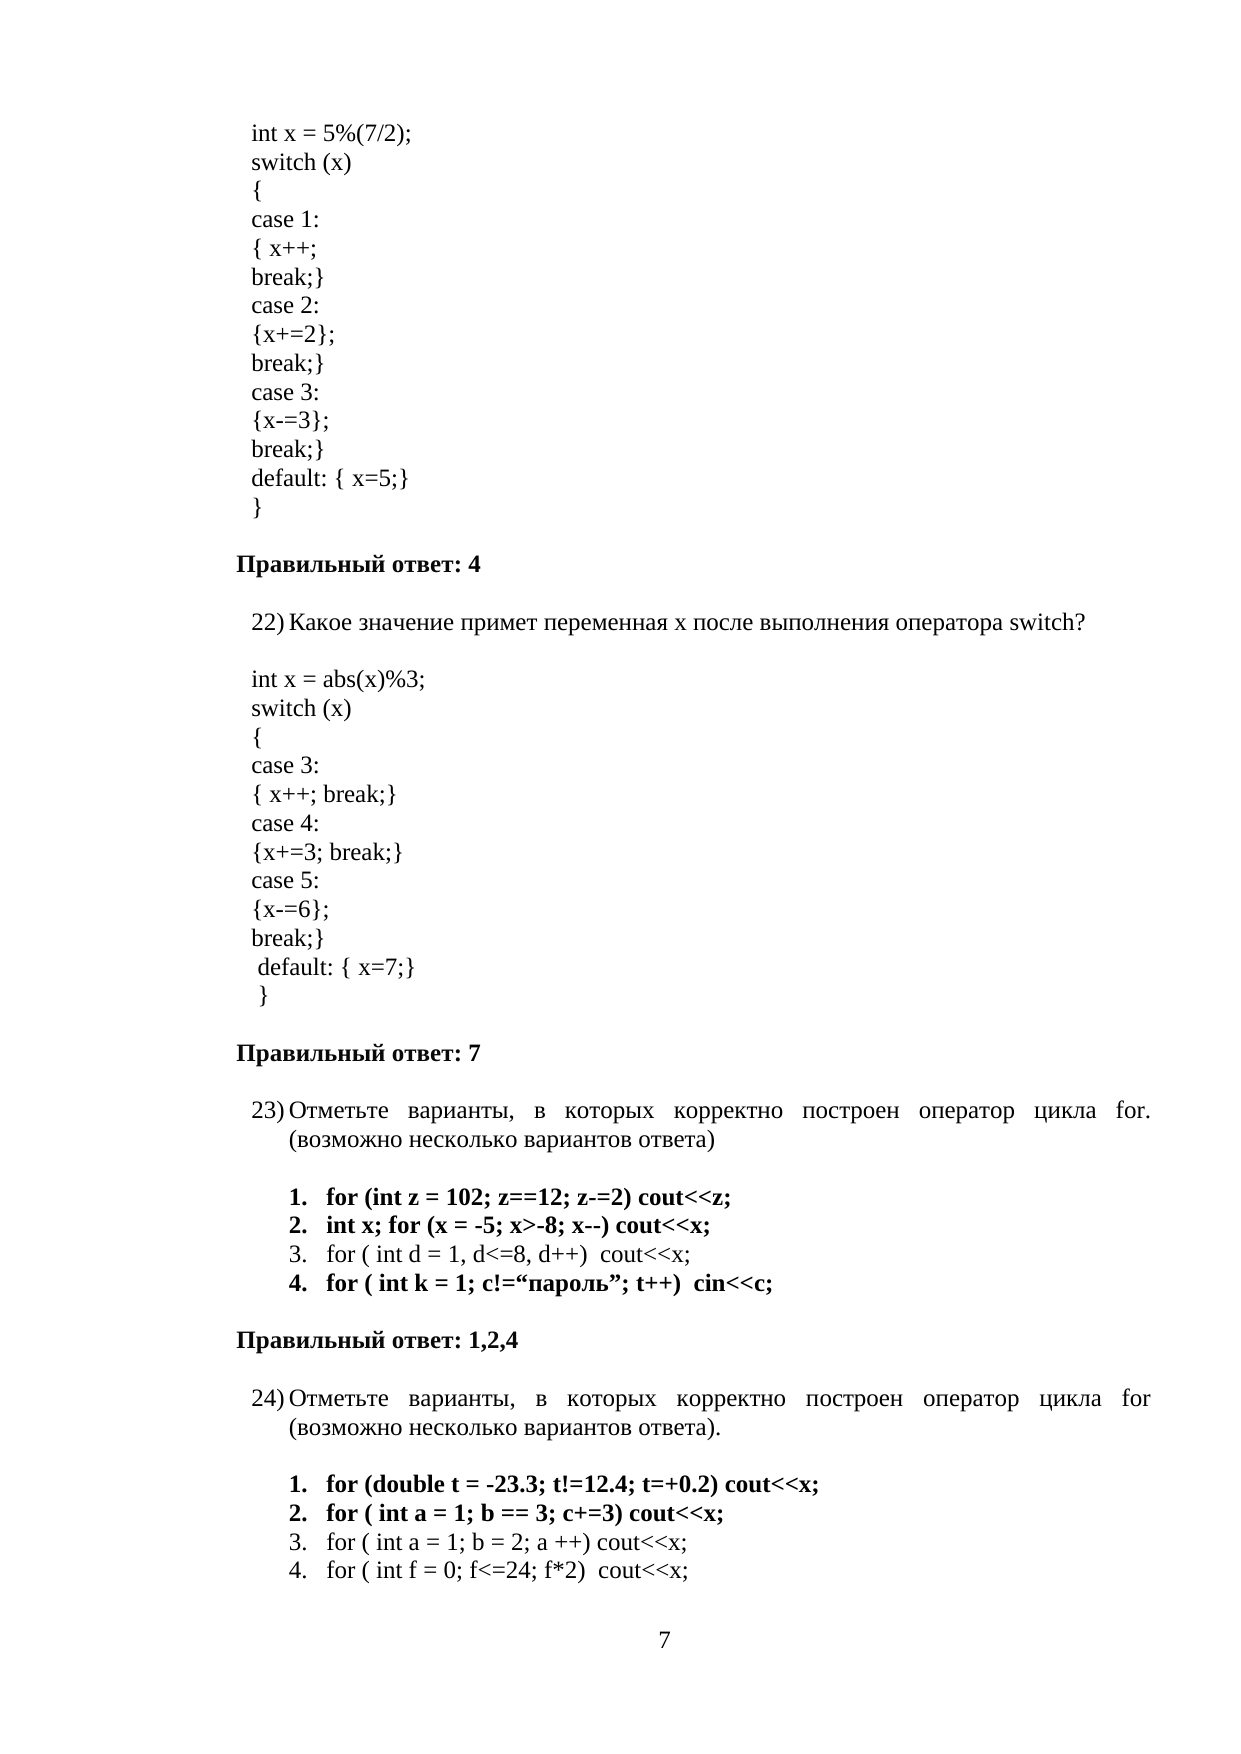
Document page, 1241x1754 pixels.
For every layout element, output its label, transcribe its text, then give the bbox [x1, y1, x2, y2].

list for ( int k = 1; c!=“пароль”; t++) cin<<c; [288, 1268, 1152, 1297]
list int x; for (x = -5; x>-8; x--) cout<<x; [288, 1211, 1152, 1239]
list Отметьте варианты, в которых корректно построен оператор цикла for. (возможно несколько вариантов ответа) [251, 1096, 1152, 1153]
list for (int z = 102; z==12; z-=2) cout<<z; [288, 1182, 1152, 1211]
text int x = 5%(7/2); switch (x) { case 1: { x++; break;} case 2: {x+=2}; break;} case 3: {x-=3}; break;} default: { x=5;} } [251, 118, 1152, 521]
list Какое значение примет переменная x после выполнения оператора switch? [251, 607, 1152, 636]
text int x = abs(x)%3; switch (x) { case 3: { x++; break;} case 4: {x+=3; break;} case 5: {x-=6}; break;} default: { x=7;} } [251, 636, 1152, 1009]
list Отметьте варианты, в которых корректно построен оператор цикла for (возможно несколько вариантов ответа). [251, 1383, 1152, 1441]
list for ( int d = 1, d<=8, d++) cout<<x; [288, 1239, 1152, 1268]
text Правильный ответ: 1,2,4 [177, 1326, 1152, 1354]
list for (double t = -23.3; t!=12.4; t=+0.2) cout<<x; [288, 1469, 1152, 1498]
list for ( int a = 1; b == 3; c+=3) cout<<x; [288, 1498, 1152, 1527]
list for ( int f = 0; f<=24; f*2) cout<<x; [288, 1556, 1152, 1584]
text Правильный ответ: 4 [177, 549, 1152, 578]
text Правильный ответ: 7 [177, 1038, 1152, 1067]
list for ( int a = 1; b = 2; a ++) cout<<x; [288, 1527, 1152, 1556]
